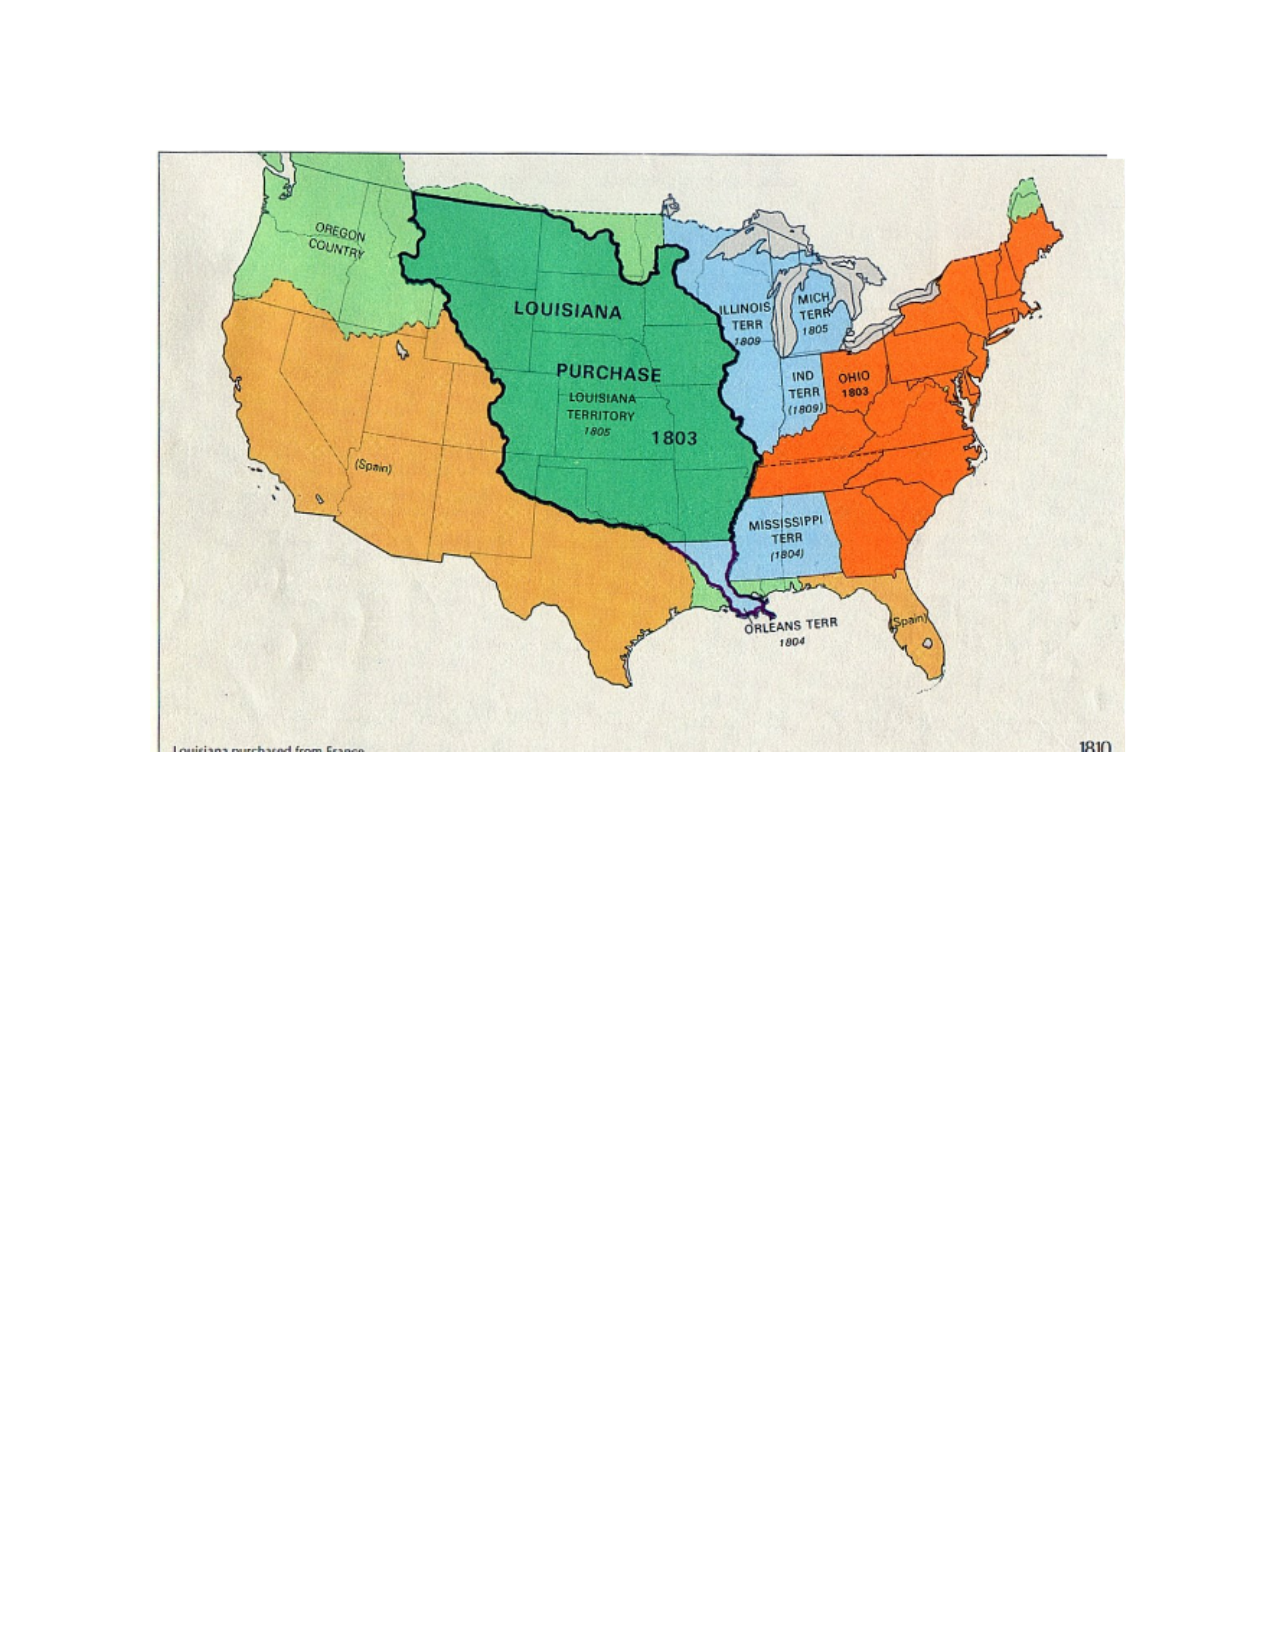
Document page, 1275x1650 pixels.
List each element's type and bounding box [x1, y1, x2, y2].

picture [150, 150, 1125, 752]
